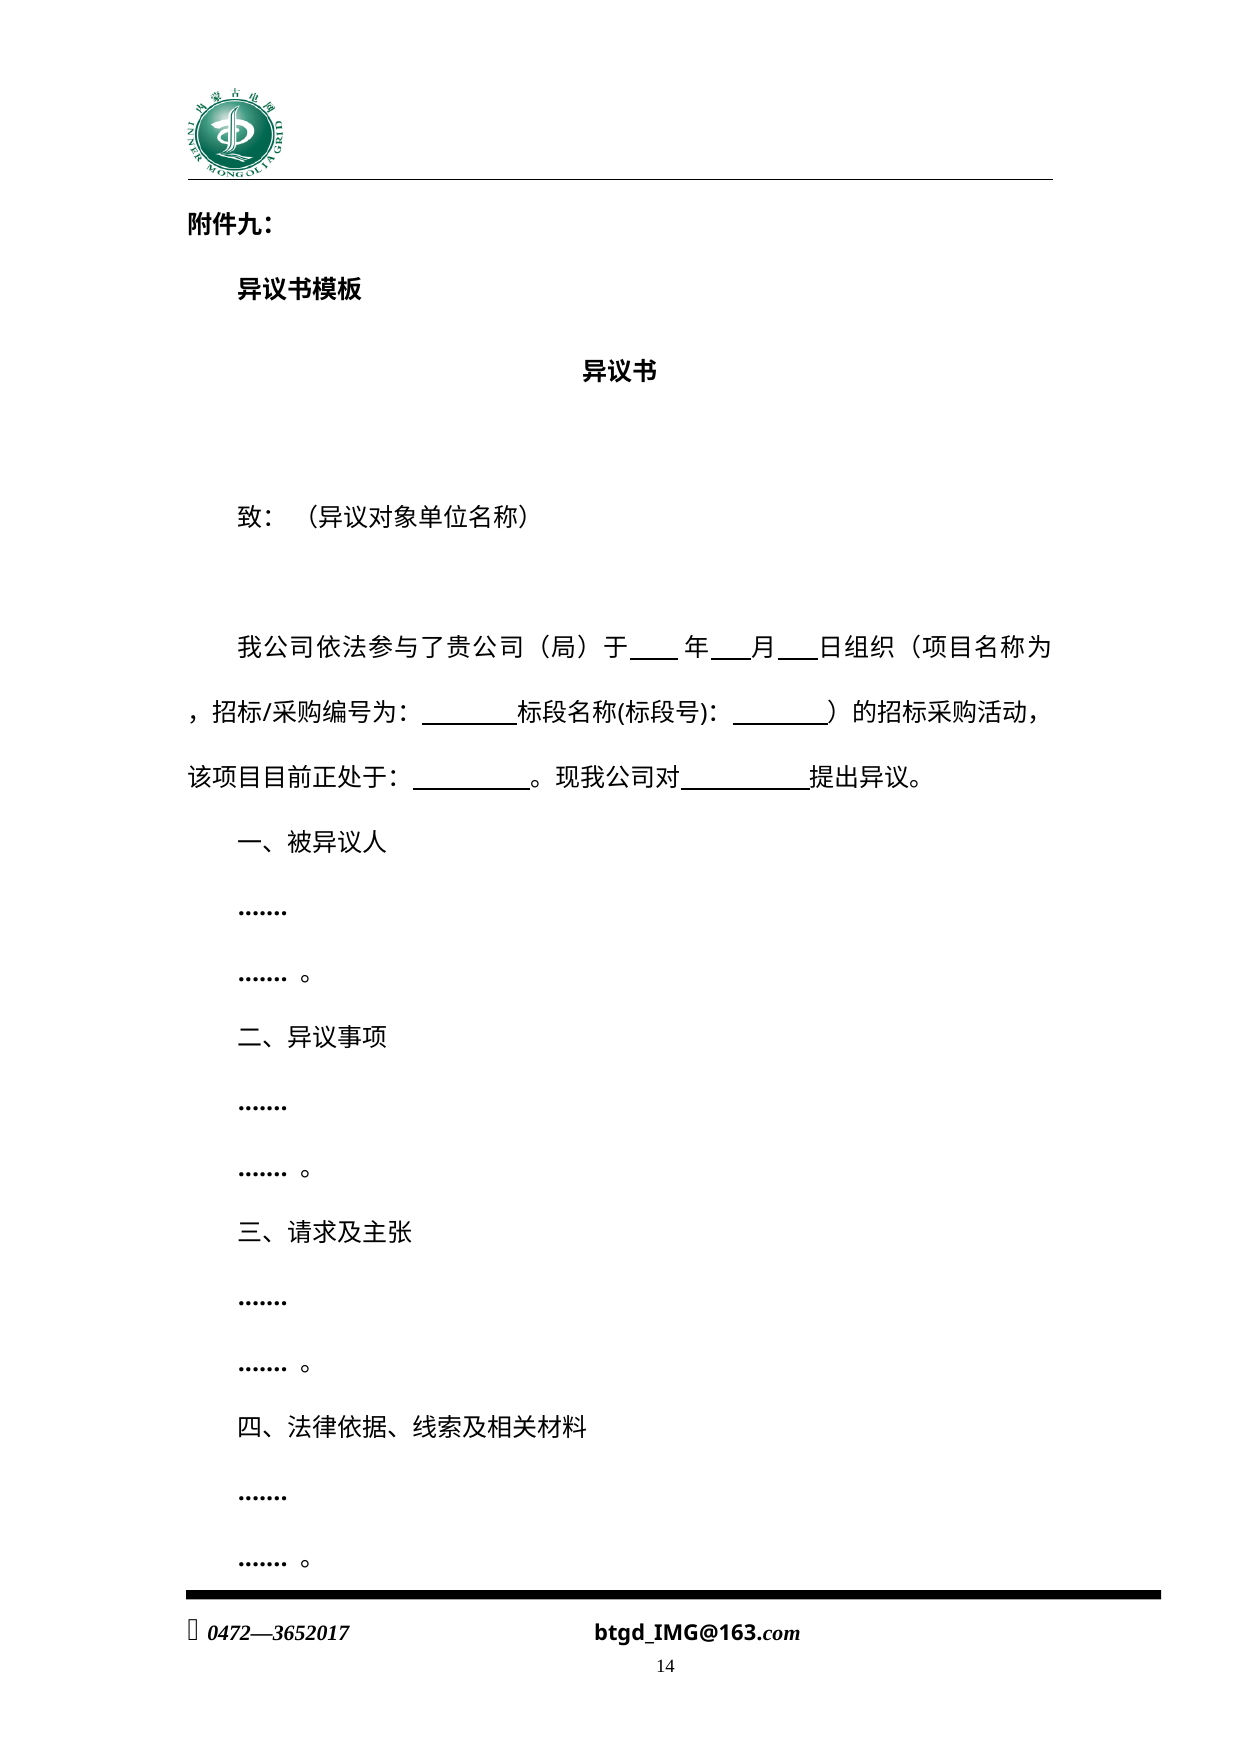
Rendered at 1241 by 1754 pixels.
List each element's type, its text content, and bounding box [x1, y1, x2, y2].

text ....... 。 [187, 1328, 1053, 1393]
text 一、被异议人 [187, 808, 1053, 873]
text 二、异议事项 [187, 1003, 1053, 1068]
text 异议书模板 [187, 256, 1053, 321]
text 我公司依法参与了贵公司（局）于 年 月 日组织（项目名称为 ，招标/采购编号为： 标段名称(标段号)： ）的招标采购活动，该项目目前正处于： 。现我公司对 提出异议。 [187, 613, 1053, 808]
picture [187, 88, 295, 177]
text ....... [187, 1263, 1053, 1328]
text ....... [187, 1458, 1053, 1523]
text 四、法律依据、线索及相关材料 [187, 1393, 1053, 1458]
text 三、请求及主张 [187, 1198, 1053, 1263]
text ....... 。 [187, 1523, 1053, 1588]
list 异议书 [187, 337, 1053, 402]
text 致： （异议对象单位名称） [187, 483, 1053, 548]
text ....... [187, 1068, 1053, 1133]
text 附件九： [187, 191, 1053, 256]
text ....... [187, 873, 1053, 938]
text ....... 。 [187, 1133, 1053, 1198]
text ....... 。 [187, 938, 1053, 1003]
